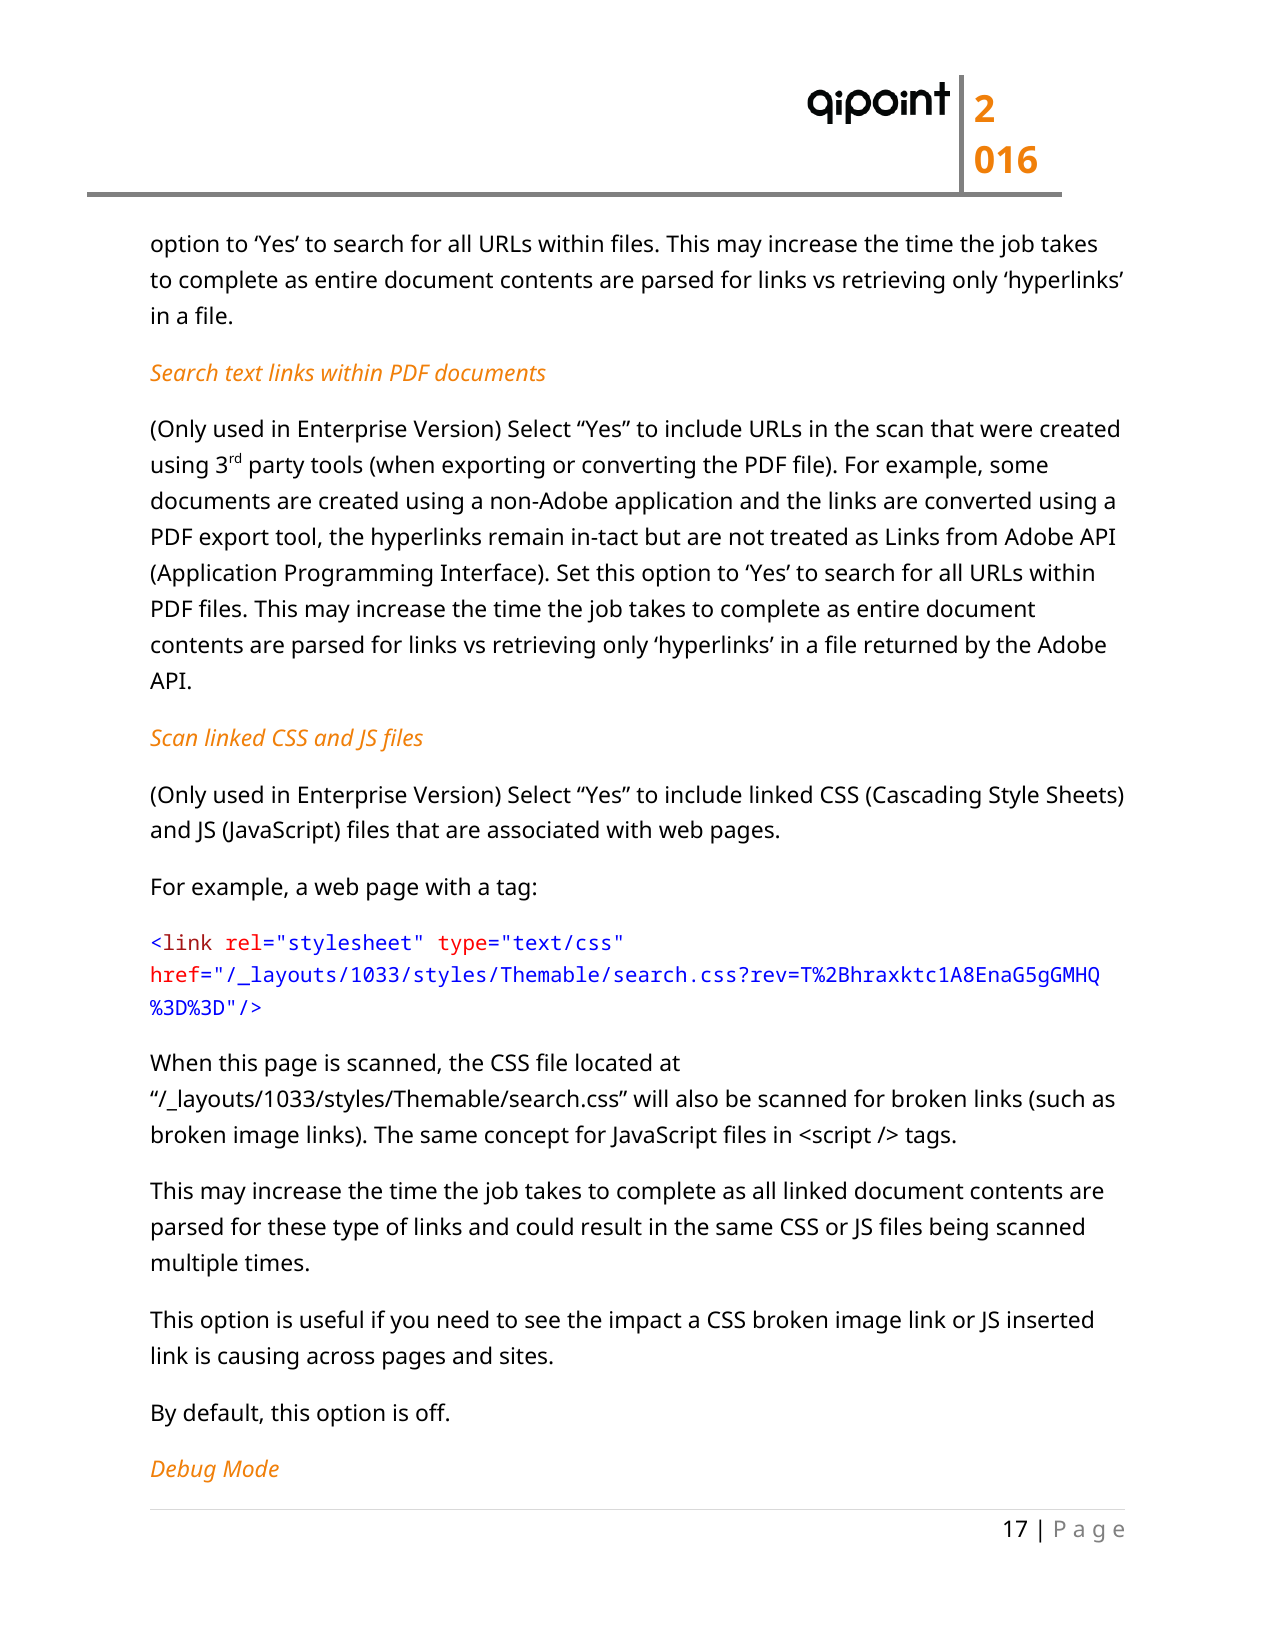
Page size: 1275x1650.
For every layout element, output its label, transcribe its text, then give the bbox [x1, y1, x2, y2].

text For example, a web page with a tag: [150, 871, 1125, 902]
picture [807, 82, 950, 124]
text Debug Mode [150, 1453, 1125, 1485]
text This option is useful if you need to see the impact a CSS broken image link or JS inserted link is causing across pages and sites. [150, 1304, 1125, 1371]
text Search text links within PDF documents [150, 357, 1125, 388]
text When this page is scanned, the CSS file located at “/_layouts/1033/styles/Themable/search.css” will also be scanned for broken links (such as broken image links). The same concept for JavaScript files in <script /> tags. [150, 1047, 1125, 1150]
text Scan linked CSS and JS files [150, 722, 1125, 753]
text (Only used in Enterprise Version) Select “Yes” to include URLs in the scan that were created using 3rd party tools (when exporting or converting the PDF file). For example, some documents are created using a non-Adobe application and the links are converted using a PDF export tool, the hyperlinks remain in-tact but are not treated as Links from Adobe API (Application Programming Interface). Set this option to ‘Yes’ to search for all URLs within PDF files. This may increase the time the job takes to complete as entire document contents are parsed for links vs retrieving only ‘hyperlinks’ in a file returned by the Adobe API. [150, 413, 1125, 696]
text (Only used in Enterprise Version) Select “Yes” to include linked CSS (Cascading Style Sheets) and JS (JavaScript) files that are associated with web pages. [150, 778, 1125, 846]
text By default, this option is off. [150, 1397, 1125, 1428]
text <link rel="stylesheet" type="text/css" href="/_layouts/1033/styles/Themable/search.css?rev=T%2Bhraxktc1A8EnaG5gGMHQ%3D%3D"/> [150, 928, 1125, 1022]
text This may increase the time the job takes to complete as all linked document contents are parsed for these type of links and could result in the same CSS or JS files being scanned multiple times. [150, 1175, 1125, 1278]
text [150, 228, 1125, 331]
